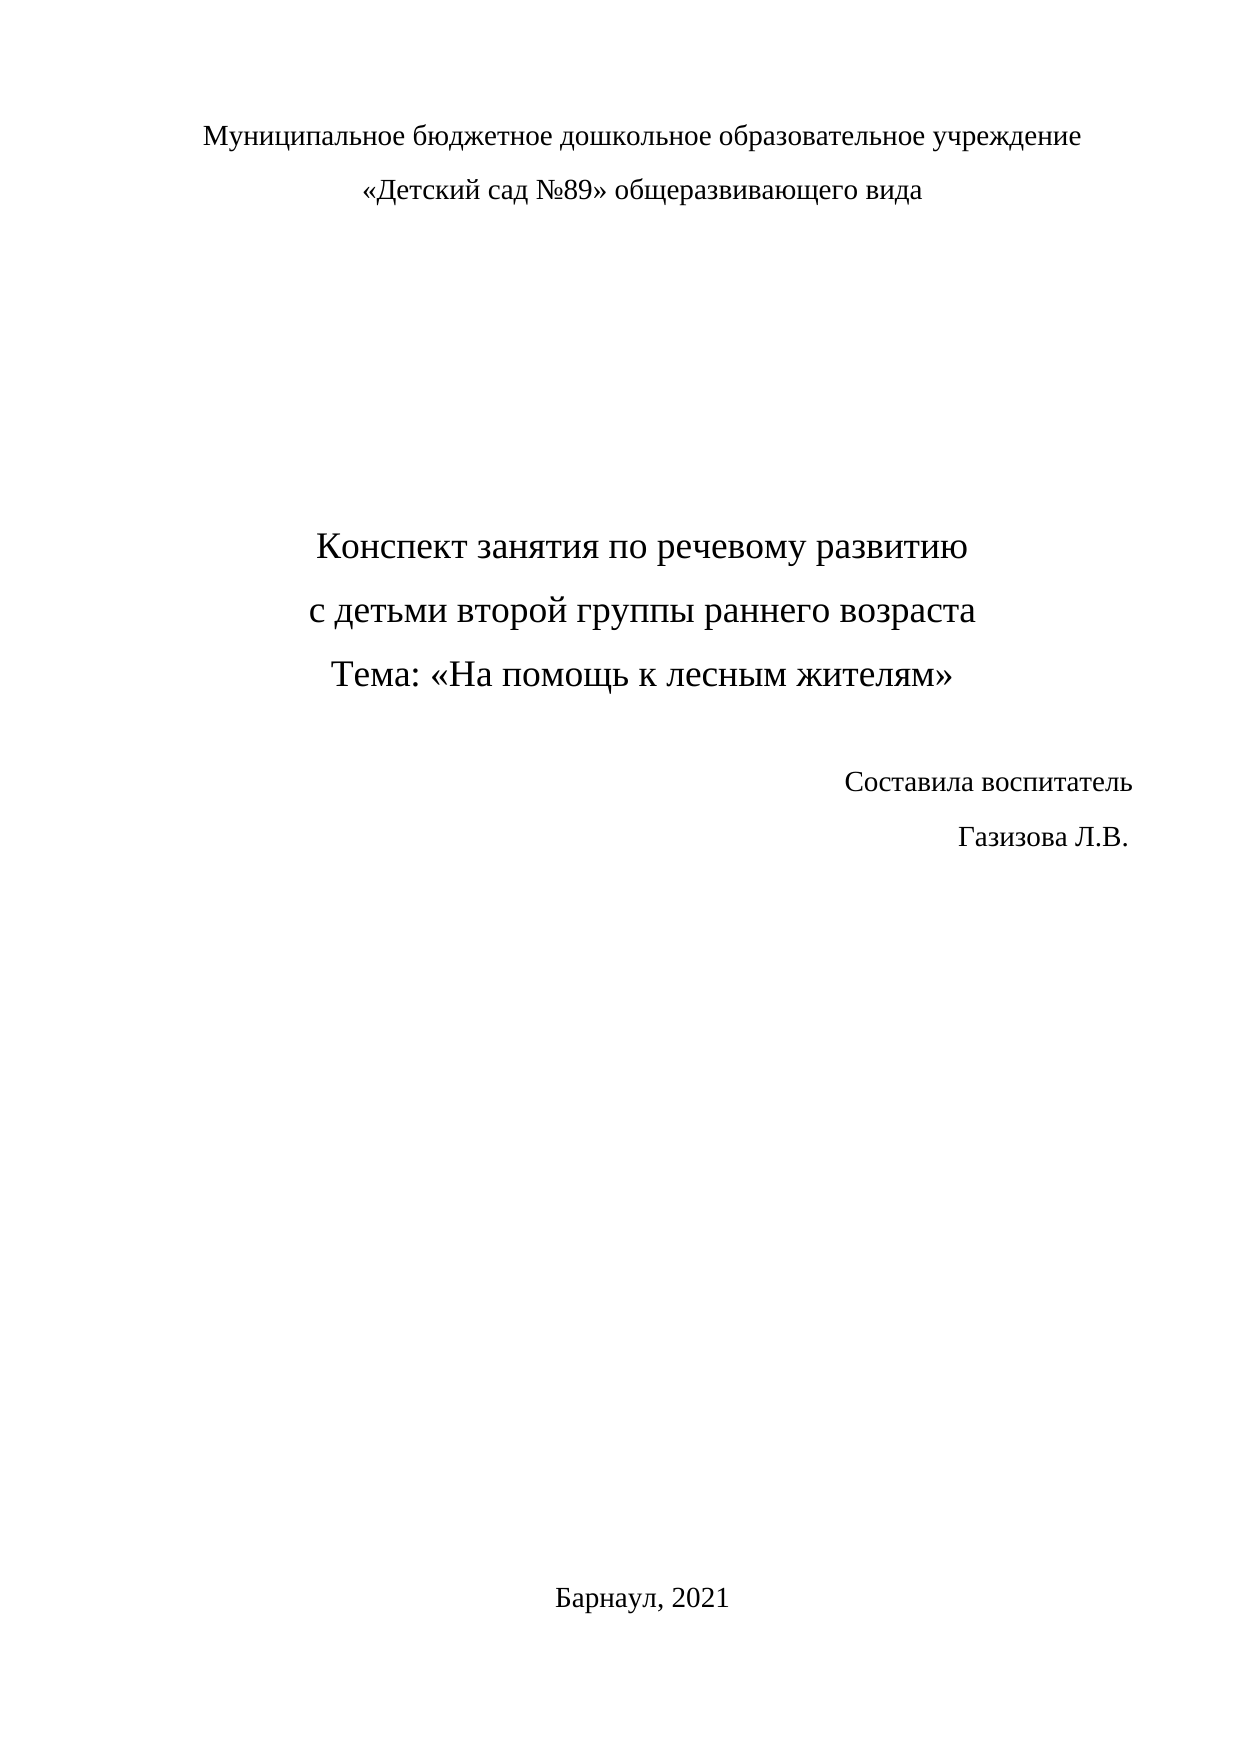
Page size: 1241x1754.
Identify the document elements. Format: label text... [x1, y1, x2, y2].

text Барнаул, 2021 [133, 1580, 1152, 1614]
text Муниципальное бюджетное дошкольное образовательное учреждение [133, 118, 1152, 152]
text Тема: «На помощь к лесным жителям» [133, 652, 1152, 695]
text Составила воспитатель [133, 764, 1152, 798]
text Газизова Л.В. [133, 819, 1152, 852]
text Конспект занятия по речевому развитию [133, 524, 1152, 567]
text «Детский сад №89» общеразвивающего вида [133, 172, 1152, 206]
text с детьми второй группы раннего возраста [133, 588, 1152, 631]
